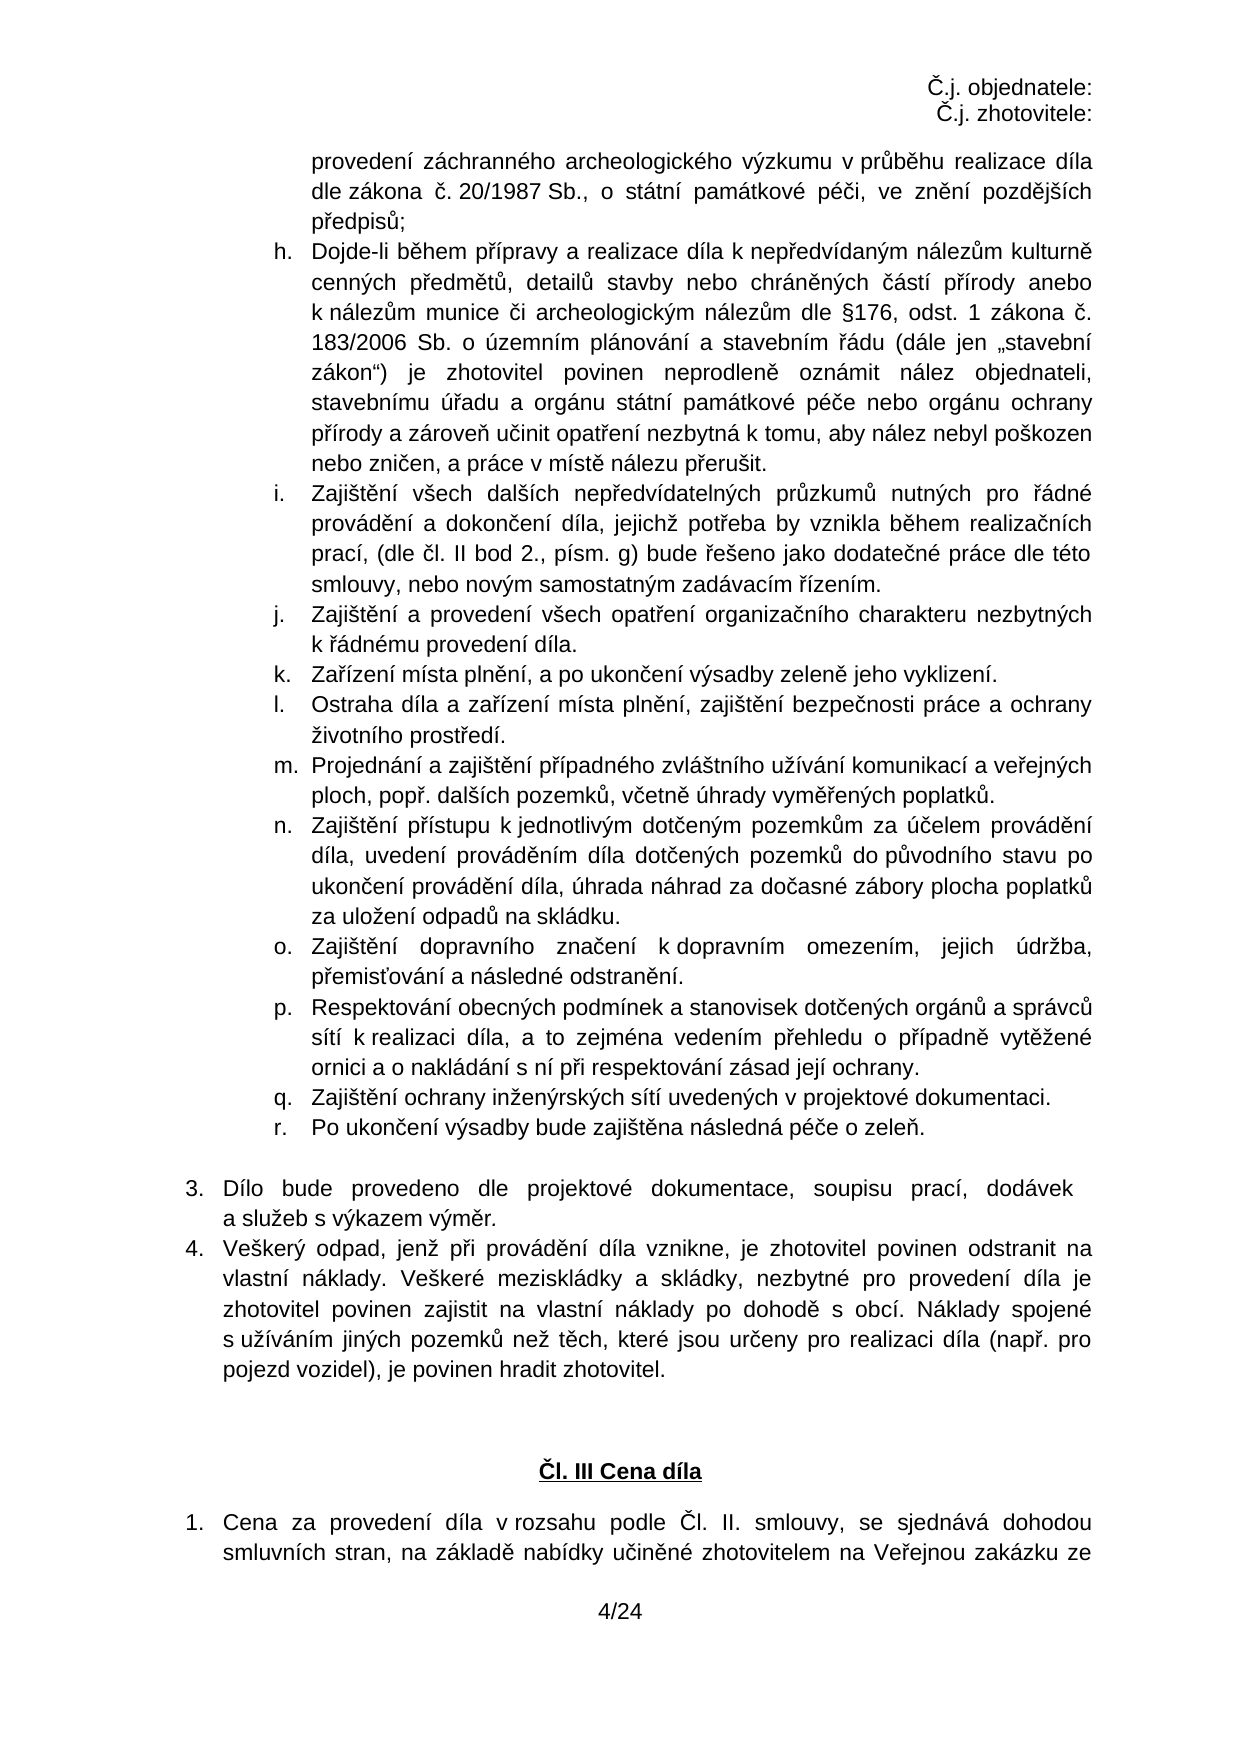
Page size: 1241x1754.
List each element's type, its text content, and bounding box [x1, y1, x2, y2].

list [274, 148, 1093, 234]
list Zajištění a provedení všech opatření organizačního charakteru nezbytných k řádnému provedení díla. [274, 601, 1093, 657]
list Respektování obecných podmínek a stanovisek dotčených orgánů a správců sítí k realizaci díla, a to zejména vedením přehledu o případně vytěžené ornici a o nakládání s ní při respektování zásad její ochrany. [274, 993, 1093, 1080]
list Po ukončení výsadby bude zajištěna následná péče o zeleň. [274, 1114, 1093, 1141]
list Zajištění přístupu k jednotlivým dotčeným pozemkům za účelem provádění díla, uvedení prováděním díla dotčených pozemků do původního stavu po ukončení provádění díla, úhrada náhrad za dočasné zábory plocha poplatků za uložení odpadů na skládku. [274, 812, 1093, 929]
list Zajištění všech dalších nepředvídatelných průzkumů nutných pro řádné provádění a dokončení díla, jejichž potřeba by vznikla během realizačních prací, (dle čl. II bod 2., písm. g) bude řešeno jako dodatečné práce dle této smlouvy, nebo novým samostatným zadávacím řízením. [274, 480, 1093, 597]
list Ostraha díla a zařízení místa plnění, zajištění bezpečnosti práce a ochrany životního prostředí. [274, 691, 1093, 748]
text Čl. III Cena díla [148, 1458, 1093, 1484]
list Dojde-li během přípravy a realizace díla k nepředvídaným nálezům kulturně cenných předmětů, detailů stavby nebo chráněných částí přírody anebo k nálezům munice či archeologickým nálezům dle §176, odst. 1 zákona č. 183/2006 Sb. o územním plánování a stavebním řádu (dále jen „stavební zákon“) je zhotovitel povinen neprodleně oznámit nález objednateli, stavebnímu úřadu a orgánu státní památkové péče nebo orgánu ochrany přírody a zároveň učinit opatření nezbytná k tomu, aby nález nebyl poškozen nebo zničen, a práce v místě nálezu přerušit. [274, 238, 1093, 476]
list Zajištění ochrany inženýrských sítí uvedených v projektové dokumentaci. [274, 1084, 1093, 1110]
list Zařízení místa plnění, a po ukončení výsadby zeleně jeho vyklizení. [274, 661, 1093, 687]
list Zajištění dopravního značení k dopravním omezením, jejich údržba, přemisťování a následné odstranění. [274, 933, 1093, 989]
list Projednání a zajištění případného zvláštního užívání komunikací a veřejných ploch, popř. dalších pozemků, včetně úhrady vyměřených poplatků. [274, 752, 1093, 808]
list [185, 1509, 1093, 1566]
list Dílo bude provedeno dle projektové dokumentace, soupisu prací, dodávek a služeb s výkazem výměr. [185, 1175, 1093, 1231]
list Veškerý odpad, jenž při provádění díla vznikne, je zhotovitel povinen odstranit na vlastní náklady. Veškeré meziskládky a skládky, nezbytné pro provedení díla je zhotovitel povinen zajistit na vlastní náklady po dohodě s obcí. Náklady spojené s užíváním jiných pozemků než těch, které jsou určeny pro realizaci díla (např. pro pojezd vozidel), je povinen hradit zhotovitel. [185, 1235, 1093, 1382]
